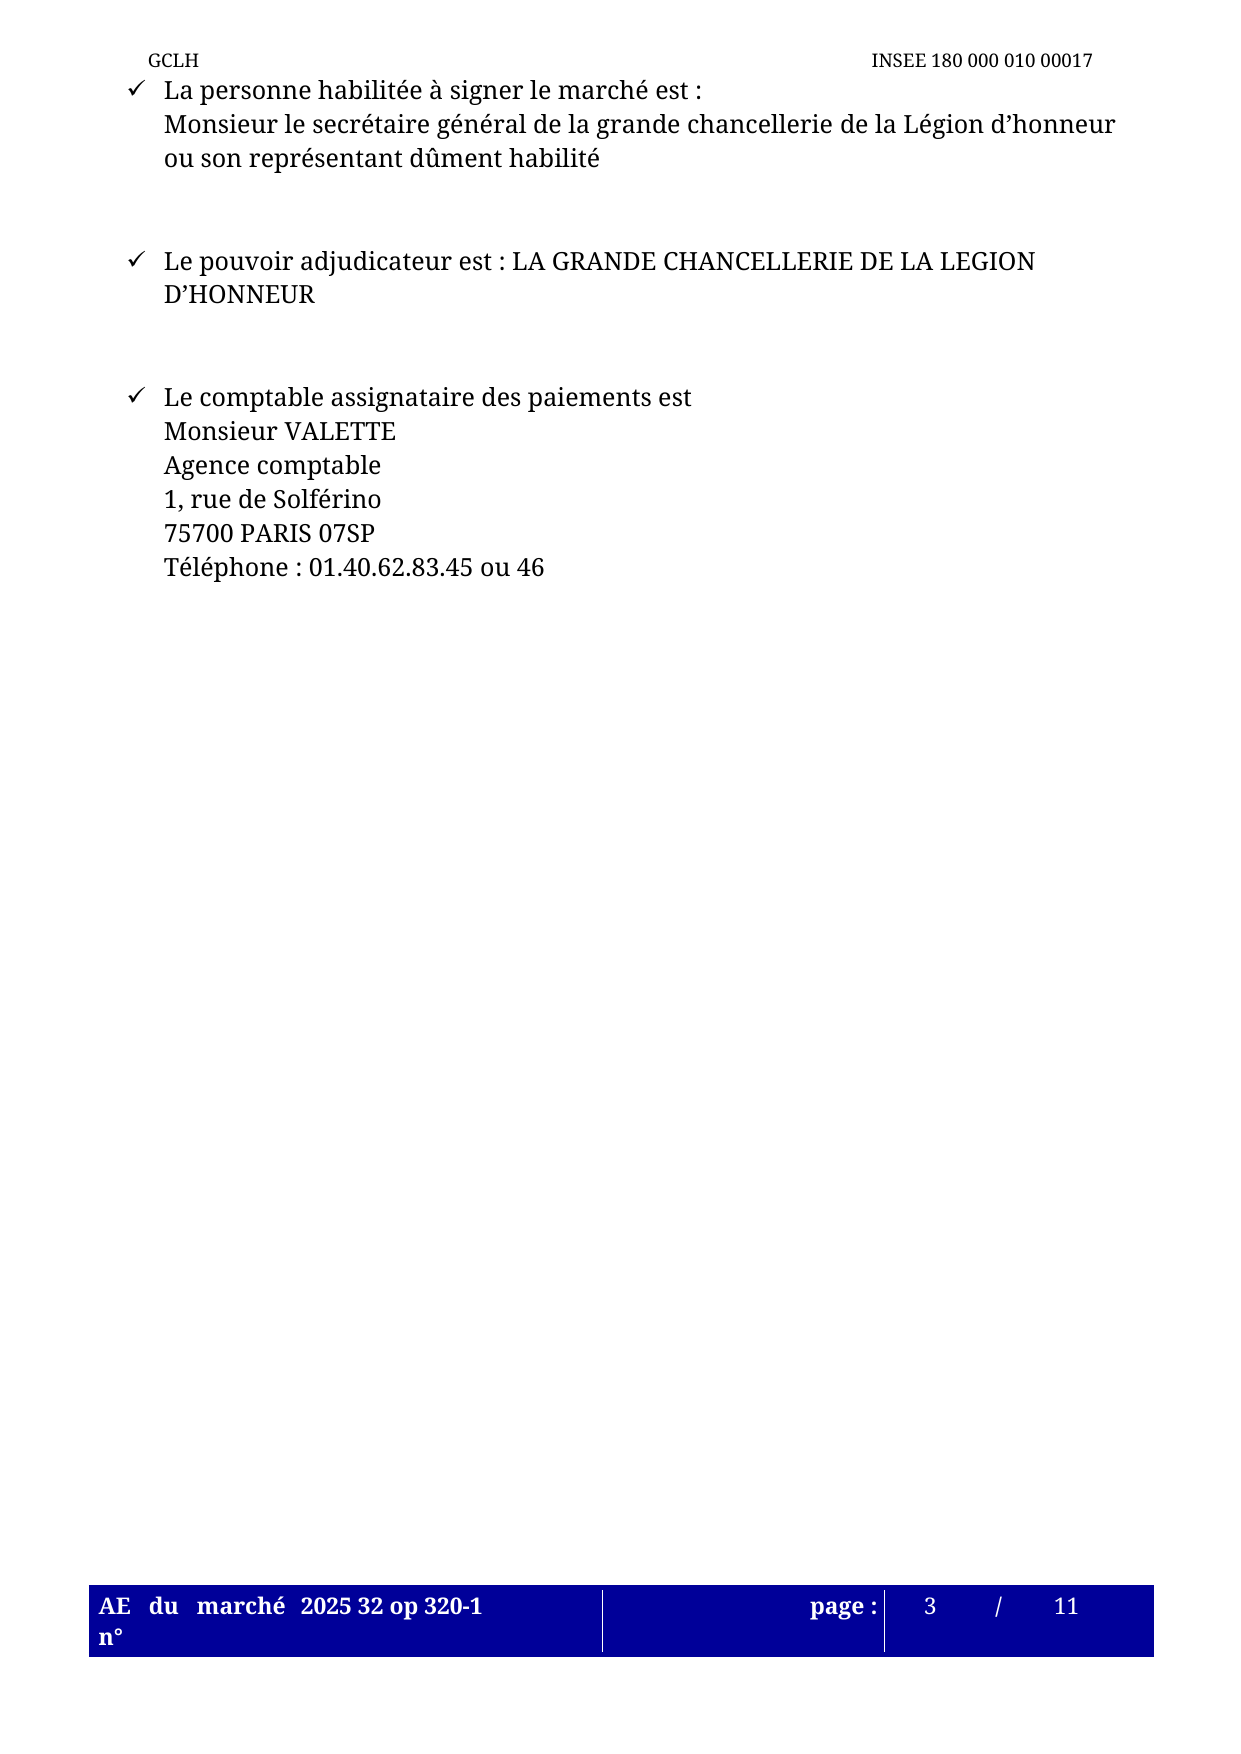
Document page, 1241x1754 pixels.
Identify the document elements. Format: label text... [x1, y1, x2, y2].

list Le pouvoir adjudicateur est : LA GRANDE CHANCELLERIE DE LA LEGION D’HONNEUR [126, 243, 1152, 311]
list La personne habilitée à signer le marché est : Monsieur le secrétaire général de la grande chancellerie de la Légion d’honneur ou son représentant dûment habilité [126, 73, 1152, 175]
list Le comptable assignataire des paiements est Monsieur VALETTE Agence comptable 1, rue de Solférino 75700 PARIS 07SP Téléphone : 01.40.62.83.45 ou 46 [126, 379, 1152, 584]
